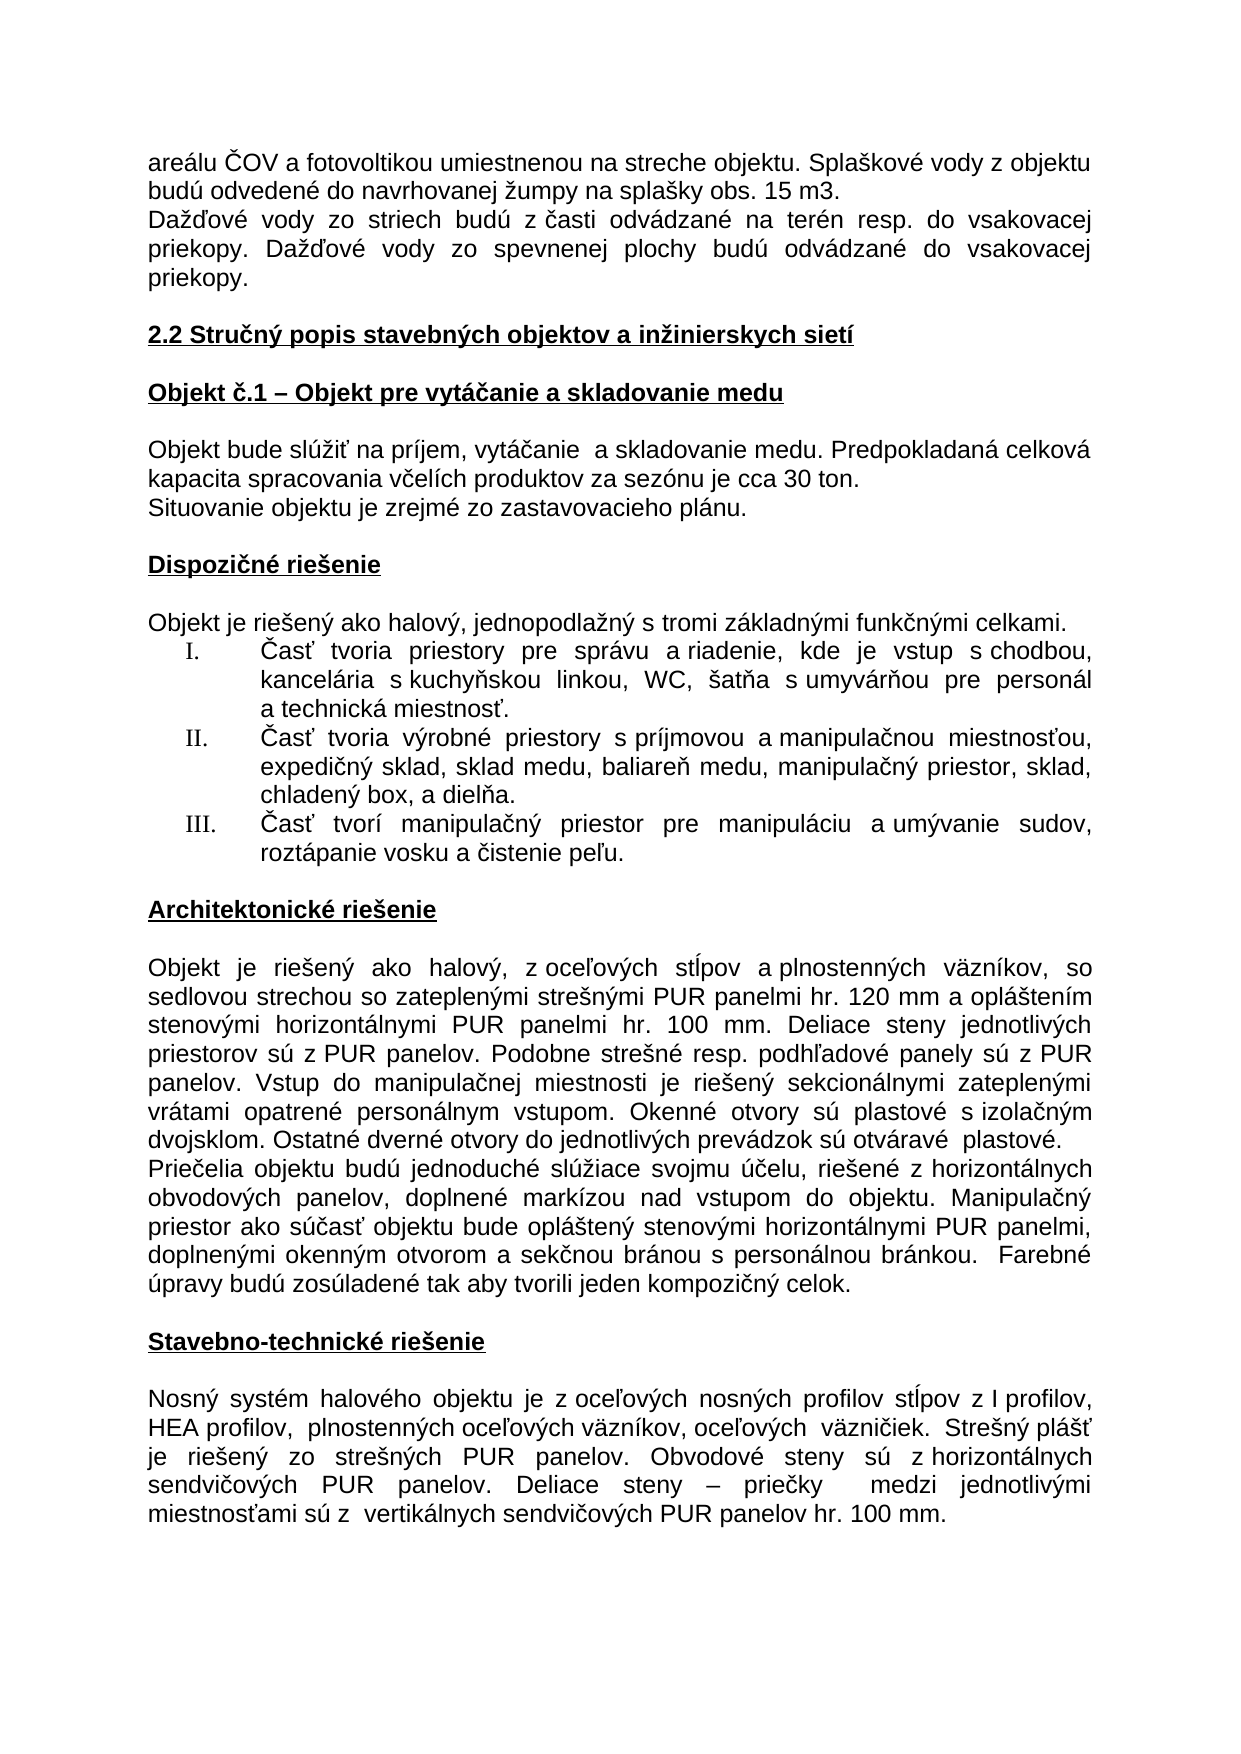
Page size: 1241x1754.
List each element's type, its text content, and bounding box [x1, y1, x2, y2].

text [148, 148, 1093, 205]
text Objekt je riešený ako halový, z oceľových stĺpov a plnostenných väzníkov, so sedlovou strechou so zateplenými strešnými PUR panelmi hr. a opláštením stenovými horizontálnymi PUR panelmi hr. . Deliace steny jednotlivých priestorov sú z PUR panelov. Podobne strešné resp. podhľadové panely sú z PUR panelov. Vstup do manipulačnej miestnosti je riešený sekcionálnymi zateplenými vrátami opatrené personálnym vstupom. Okenné otvory sú plastové s izolačným dvojsklom. Ostatné dverné otvory do jednotlivých prevádzok sú otváravé plastové. [148, 953, 1093, 1154]
text Objekt bude slúžiť na príjem, vytáčanie a skladovanie medu. Predpokladaná celková kapacita spracovania včelích produktov za sezónu je cca 30 ton. [148, 435, 1093, 493]
list Časť tvorí manipulačný priestor pre manipuláciu a umývanie sudov, roztápanie vosku a čistenie peľu. [185, 809, 1093, 867]
text Priečelia objektu budú jednoduché slúžiace svojmu účelu, riešené z horizontálnych obvodových panelov, doplnené markízou nad vstupom do objektu. Manipulačný priestor ako súčasť objektu bude opláštený stenovými horizontálnymi PUR panelmi, doplnenými okenným otvorom a sekčnou bránou s personálnou bránkou. Farebné úpravy budú zosúladené tak aby tvorili jeden kompozičný celok. [148, 1154, 1093, 1298]
text Stavebno-technické riešenie [148, 1327, 1093, 1355]
text 2.2 Stručný popis stavebných objektov a inžinierskych sietí [148, 320, 1093, 349]
text Dispozičné riešenie [148, 550, 1093, 579]
text Architektonické riešenie [148, 895, 1093, 924]
text Objekt je riešený ako halový, jednopodlažný s tromi základnými funkčnými celkami. [148, 608, 1093, 636]
list Časť tvoria výrobné priestory s príjmovou a manipulačnou miestnosťou, expedičný sklad, sklad medu, baliareň medu, manipulačný priestor, sklad, chladený box, a dielňa. [185, 723, 1093, 809]
text Dažďové vody zo striech budú z časti odvádzané na terén resp. do vsakovacej priekopy. Dažďové vody zo spevnenej plochy budú odvádzané do vsakovacej priekopy. [148, 205, 1093, 291]
text Situovanie objektu je zrejmé zo zastavovacieho plánu. [148, 493, 1093, 521]
list Časť tvoria priestory pre správu a riadenie, kde je vstup s chodbou, kancelária s kuchyňskou linkou, WC, šatňa s umyvárňou pre personál a technická miestnosť. [185, 636, 1093, 723]
text Nosný systém halového objektu je z oceľových nosných profilov stĺpov z I profilov, HEA profilov, plnostenných oceľových väzníkov, oceľových väzničiek. Strešný plášť je riešený zo strešných PUR panelov. Obvodové steny sú z horizontálnych sendvičových PUR panelov. Deliace steny – priečky medzi jednotlivými miestnosťami sú z vertikálnych sendvičových PUR panelov hr. . [148, 1384, 1093, 1528]
text Objekt č.1 – Objekt pre vytáčanie a skladovanie medu [148, 378, 1093, 406]
